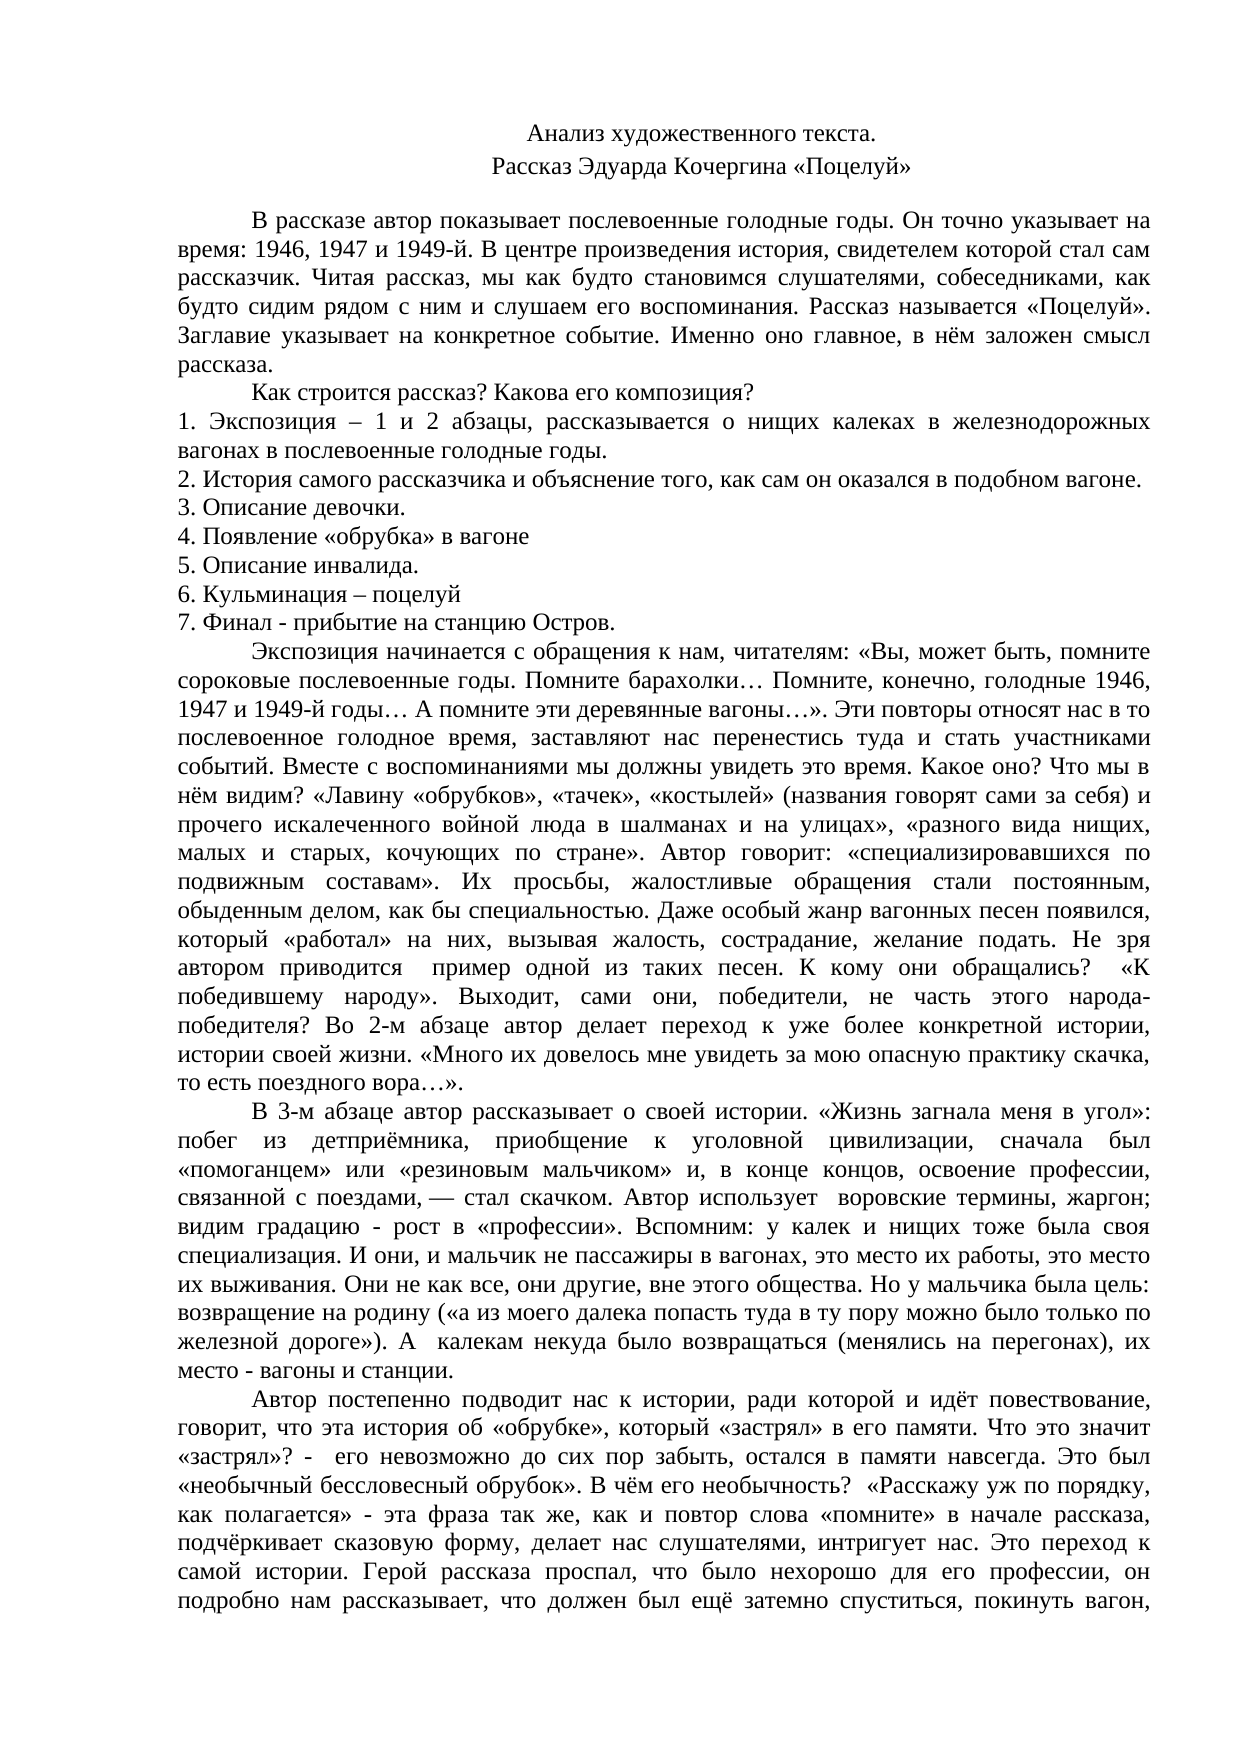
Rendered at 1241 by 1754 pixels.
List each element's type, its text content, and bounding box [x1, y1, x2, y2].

text Экспозиция начинается с обращения к нам, читателям: «Вы, может быть, помните сороковые послевоенные годы. Помните барахолки… Помните, конечно, голодные 1946, 1947 и 1949-й годы… А помните эти деревянные вагоны…». Эти повторы относят нас в то послевоенное голодное время, заставляют нас перенестись туда и стать участниками событий. Вместе с воспоминаниями мы должны увидеть это время. Какое оно? Что мы в нём видим? «Лавину «обрубков», «тачек», «костылей» (названия говорят сами за себя) и прочего искалеченного войной люда в шалманах и на улицах», «разного вида нищих, малых и старых, кочующих по стране». Автор говорит: «специализировавшихся по подвижным составам». Их просьбы, жалостливые обращения стали постоянным, обыденным делом, как бы специальностью. Даже особый жанр вагонных песен появился, который «работал» на них, вызывая жалость, сострадание, желание подать. Не зря автором приводится пример одной из таких песен. К кому они обращались? «К победившему народу». Выходит, сами они, победители, не часть этого народа-победителя? Во 2-м абзаце автор делает переход к уже более конкретной истории, истории своей жизни. «Много их довелось мне увидеть за мою опасную практику скачка, то есть поездного вора…». [177, 636, 1152, 1096]
text Рассказ Эдуарда Кочергина «Поцелуй» [177, 151, 1152, 180]
text В 3-м абзаце автор рассказывает о своей истории. «Жизнь загнала меня в угол»: побег из детприёмника, приобщение к уголовной цивилизации, сначала был «помоганцем» или «резиновым мальчиком» и, в конце концов, освоение профессии, связанной с поездами, — стал скачком. Автор использует воровские термины, жаргон; видим градацию - рост в «профессии». Вспомним: у калек и нищих тоже была своя специализация. И они, и мальчик не пассажиры в вагонах, это место их работы, это место их выживания. Они не как все, они другие, вне этого общества. Но у мальчика была цель: возвращение на родину («а из моего далека попасть туда в ту пору можно было только по железной дороге»). А калекам некуда было возвращаться (менялись на перегонах), их место - вагоны и станции. [177, 1096, 1152, 1384]
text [177, 1384, 1152, 1614]
text 1. Экспозиция – 1 и 2 абзацы, рассказывается о нищих калеках в железнодорожных вагонах в послевоенные голодные годы. [177, 406, 1152, 464]
text 6. Кульминация – поцелуй [177, 579, 1152, 607]
text 4. Появление «обрубка» в вагоне [177, 521, 1152, 550]
text 3. Описание девочки. [177, 492, 1152, 521]
text 2. История самого рассказчика и объяснение того, как сам он оказался в подобном вагоне. [177, 464, 1152, 492]
text В рассказе автор показывает послевоенные голодные годы. Он точно указывает на время: 1946, 1947 и 1949-й. В центре произведения история, свидетелем которой стал сам рассказчик. Читая рассказ, мы как будто становимся слушателями, собеседниками, как будто сидим рядом с ним и слушаем его воспоминания. Рассказ называется «Поцелуй». Заглавие указывает на конкретное событие. Именно оно главное, в нём заложен смысл рассказа. [177, 205, 1152, 377]
text 7. Финал - прибытие на станцию Остров. [177, 607, 1152, 636]
text 5. Описание инвалида. [177, 550, 1152, 579]
text Анализ художественного текста. [177, 118, 1152, 147]
text Как строится рассказ? Какова его композиция? [177, 377, 1152, 406]
